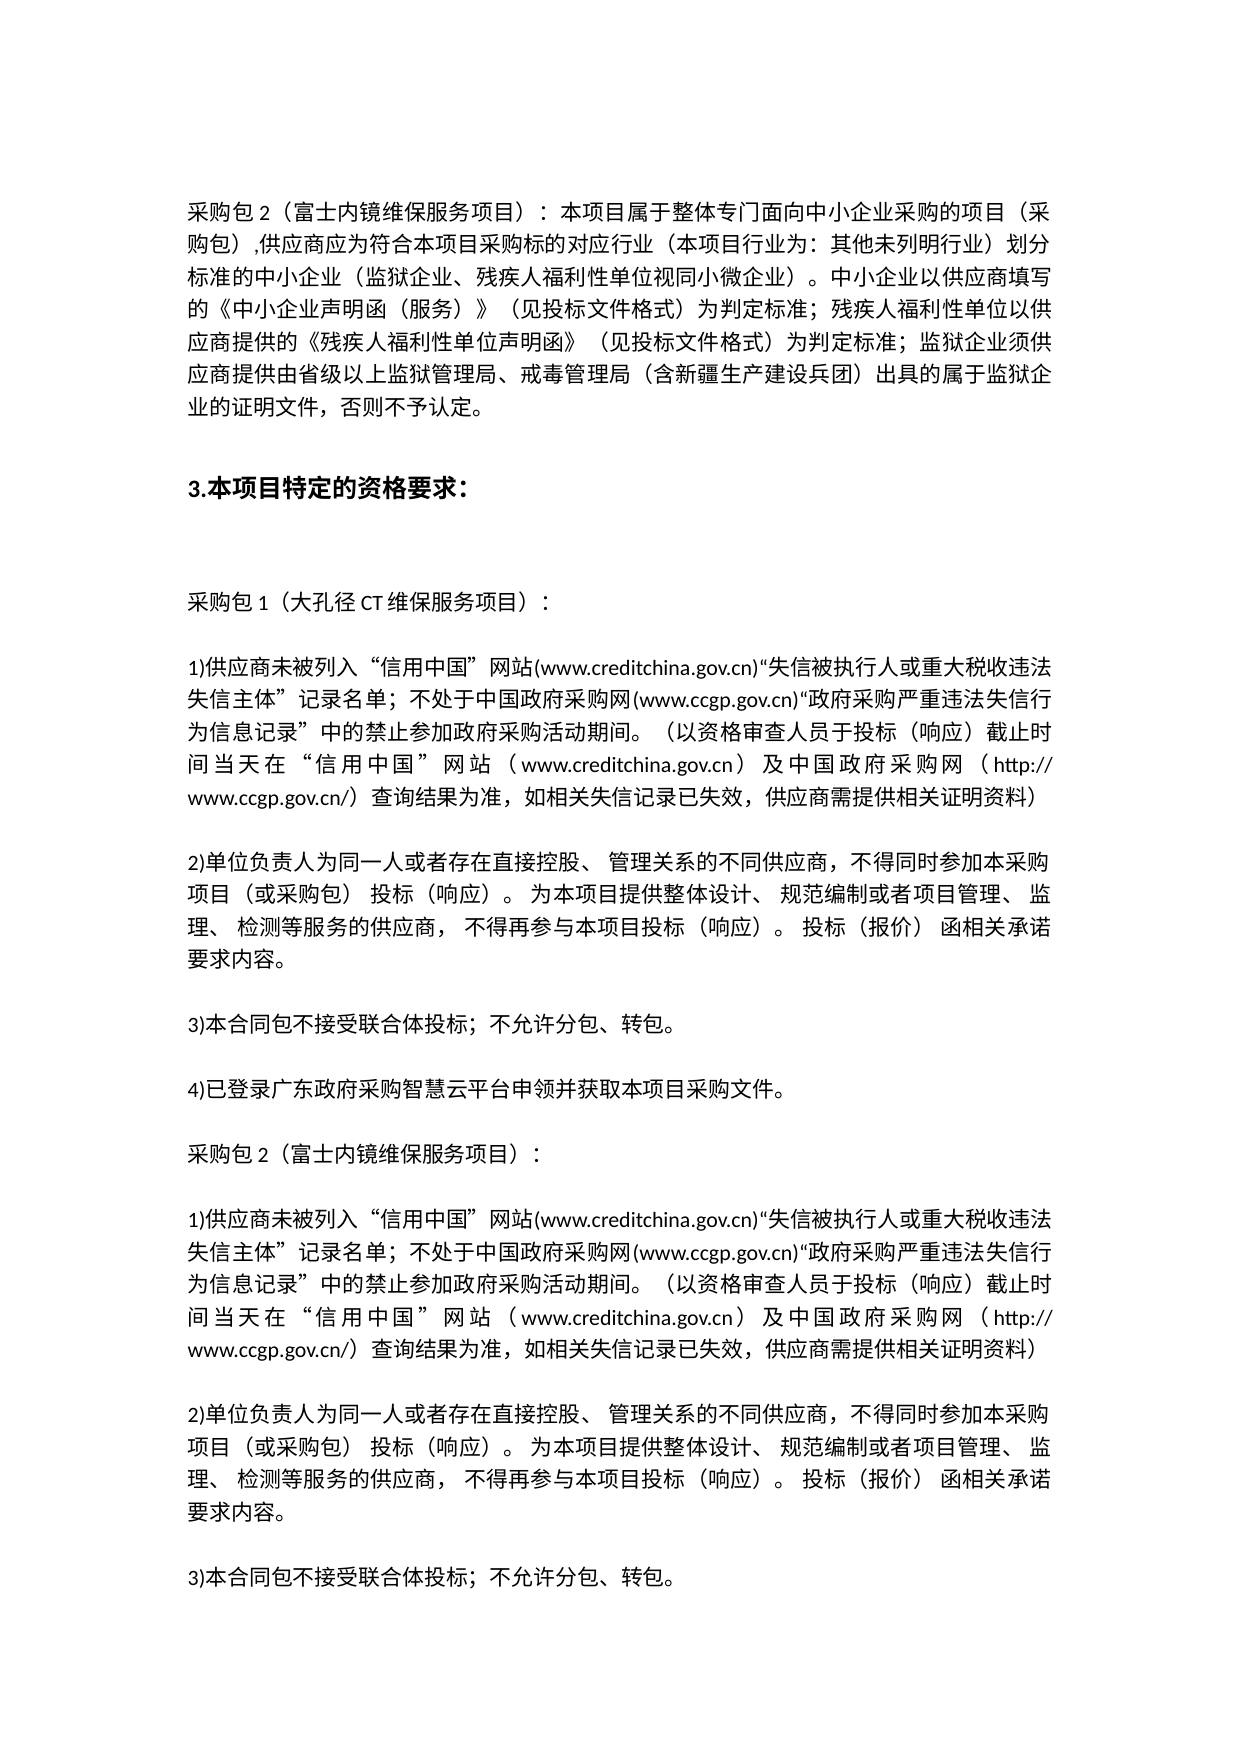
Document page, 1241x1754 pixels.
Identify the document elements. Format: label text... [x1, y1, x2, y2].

text 3.本项目特定的资格要求： [187, 454, 1053, 519]
text 采购包1（大孔径CT维保服务项目）： [187, 584, 1053, 617]
text 4)已登录广东政府采购智慧云平台申领并获取本项目采购文件。 [187, 1072, 1053, 1104]
text 3)本合同包不接受联合体投标；不允许分包、转包。 [187, 1007, 1053, 1039]
text 2)单位负责人为同一人或者存在直接控股、 管理关系的不同供应商，不得同时参加本采购项目（或采购包） 投标（响应）。 为本项目提供整体设计、 规范编制或者项目管理、 监理、 检测等服务的供应商， 不得再参与本项目投标（响应）。 投标（报价） 函相关承诺要求内容。 [187, 844, 1053, 974]
text 2)单位负责人为同一人或者存在直接控股、 管理关系的不同供应商，不得同时参加本采购项目（或采购包） 投标（响应）。 为本项目提供整体设计、 规范编制或者项目管理、 监理、 检测等服务的供应商， 不得再参与本项目投标（响应）。 投标（报价） 函相关承诺要求内容。 [187, 1397, 1053, 1527]
text 1)供应商未被列入“信用中国”网站(www.creditchina.gov.cn)“失信被执行人或重大税收违法失信主体”记录名单；不处于中国政府采购网(www.ccgp.gov.cn)“政府采购严重违法失信行为信息记录”中的禁止参加政府采购活动期间。（以资格审查人员于投标（响应）截止时间当天在“信用中国”网站（www.creditchina.gov.cn）及中国政府采购网（http://www.ccgp.gov.cn/）查询结果为准，如相关失信记录已失效，供应商需提供相关证明资料） [187, 649, 1053, 812]
text 3)本合同包不接受联合体投标；不允许分包、转包。 [187, 1559, 1053, 1592]
text 1)供应商未被列入“信用中国”网站(www.creditchina.gov.cn)“失信被执行人或重大税收违法失信主体”记录名单；不处于中国政府采购网(www.ccgp.gov.cn)“政府采购严重违法失信行为信息记录”中的禁止参加政府采购活动期间。（以资格审查人员于投标（响应）截止时间当天在“信用中国”网站（www.creditchina.gov.cn）及中国政府采购网（http://www.ccgp.gov.cn/）查询结果为准，如相关失信记录已失效，供应商需提供相关证明资料） [187, 1202, 1053, 1364]
text 采购包2（富士内镜维保服务项目）：本项目属于整体专门面向中小企业采购的项目（采购包）,供应商应为符合本项目采购标的对应行业（本项目行业为：其他未列明行业）划分标准的中小企业（监狱企业、残疾人福利性单位视同小微企业）。中小企业以供应商填写的《中小企业声明函（服务）》（见投标文件格式）为判定标准；残疾人福利性单位以供应商提供的《残疾人福利性单位声明函》（见投标文件格式）为判定标准；监狱企业须供应商提供由省级以上监狱管理局、戒毒管理局（含新疆生产建设兵团）出具的属于监狱企业的证明文件，否则不予认定。 [187, 194, 1053, 422]
text 采购包2（富士内镜维保服务项目）： [187, 1137, 1053, 1169]
